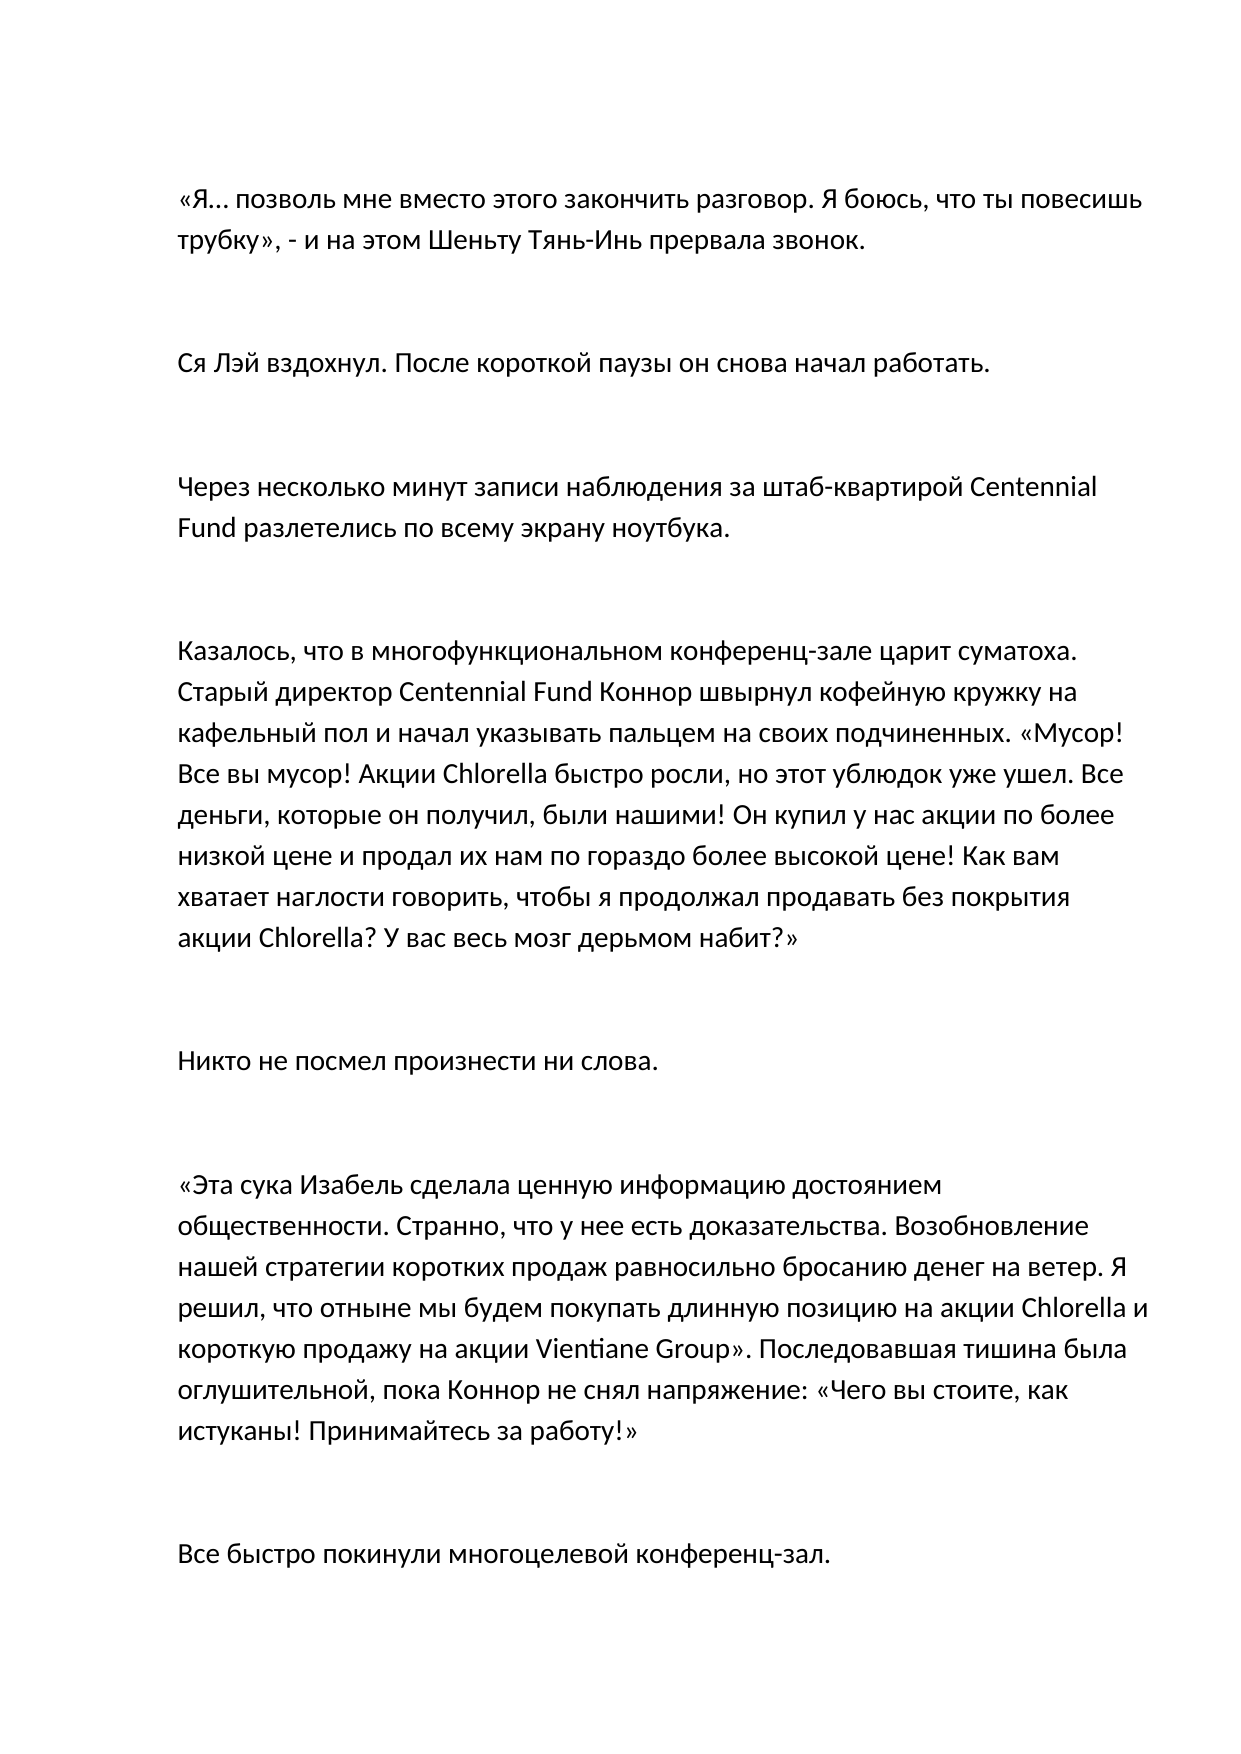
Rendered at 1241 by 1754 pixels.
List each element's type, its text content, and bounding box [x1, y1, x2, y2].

text Ся Лэй вздохнул. После короткой паузы он снова начал работать. [177, 344, 1152, 380]
text «Я… позволь мне вместо этого закончить разговор. Я боюсь, что ты повесишь трубку», - и на этом Шеньту Тянь-Инь прервала звонок. [177, 180, 1152, 256]
text «Эта сука Изабель сделала ценную информацию достоянием общественности. Странно, что у нее есть доказательства. Возобновление нашей стратегии коротких продаж равносильно бросанию денег на ветер. Я решил, что отныне мы будем покупать длинную позицию на акции Chlorella и короткую продажу на акции Vientiane Group». Последовавшая тишина была оглушительной, пока Коннор не снял напряжение: «Чего вы стоите, как истуканы! Принимайтесь за работу!» [177, 1166, 1152, 1447]
text Через несколько минут записи наблюдения за штаб-квартирой Centennial Fund разлетелись по всему экрану ноутбука. [177, 468, 1152, 544]
text Казалось, что в многофункциональном конференц-зале царит суматоха. Старый директор Centennial Fund Коннор швырнул кофейную кружку на кафельный пол и начал указывать пальцем на своих подчиненных. «Мусор! Все вы мусор! Акции Chlorella быстро росли, но этот ублюдок уже ушел. Все деньги, которые он получил, были нашими! Он купил у нас акции по более низкой цене и продал их нам по гораздо более высокой цене! Как вам хватает наглости говорить, чтобы я продолжал продавать без покрытия акции Chlorella? У вас весь мозг дерьмом набит?» [177, 632, 1152, 954]
text Все быстро покинули многоцелевой конференц-зал. [177, 1535, 1152, 1571]
text Никто не посмел произнести ни слова. [177, 1042, 1152, 1078]
